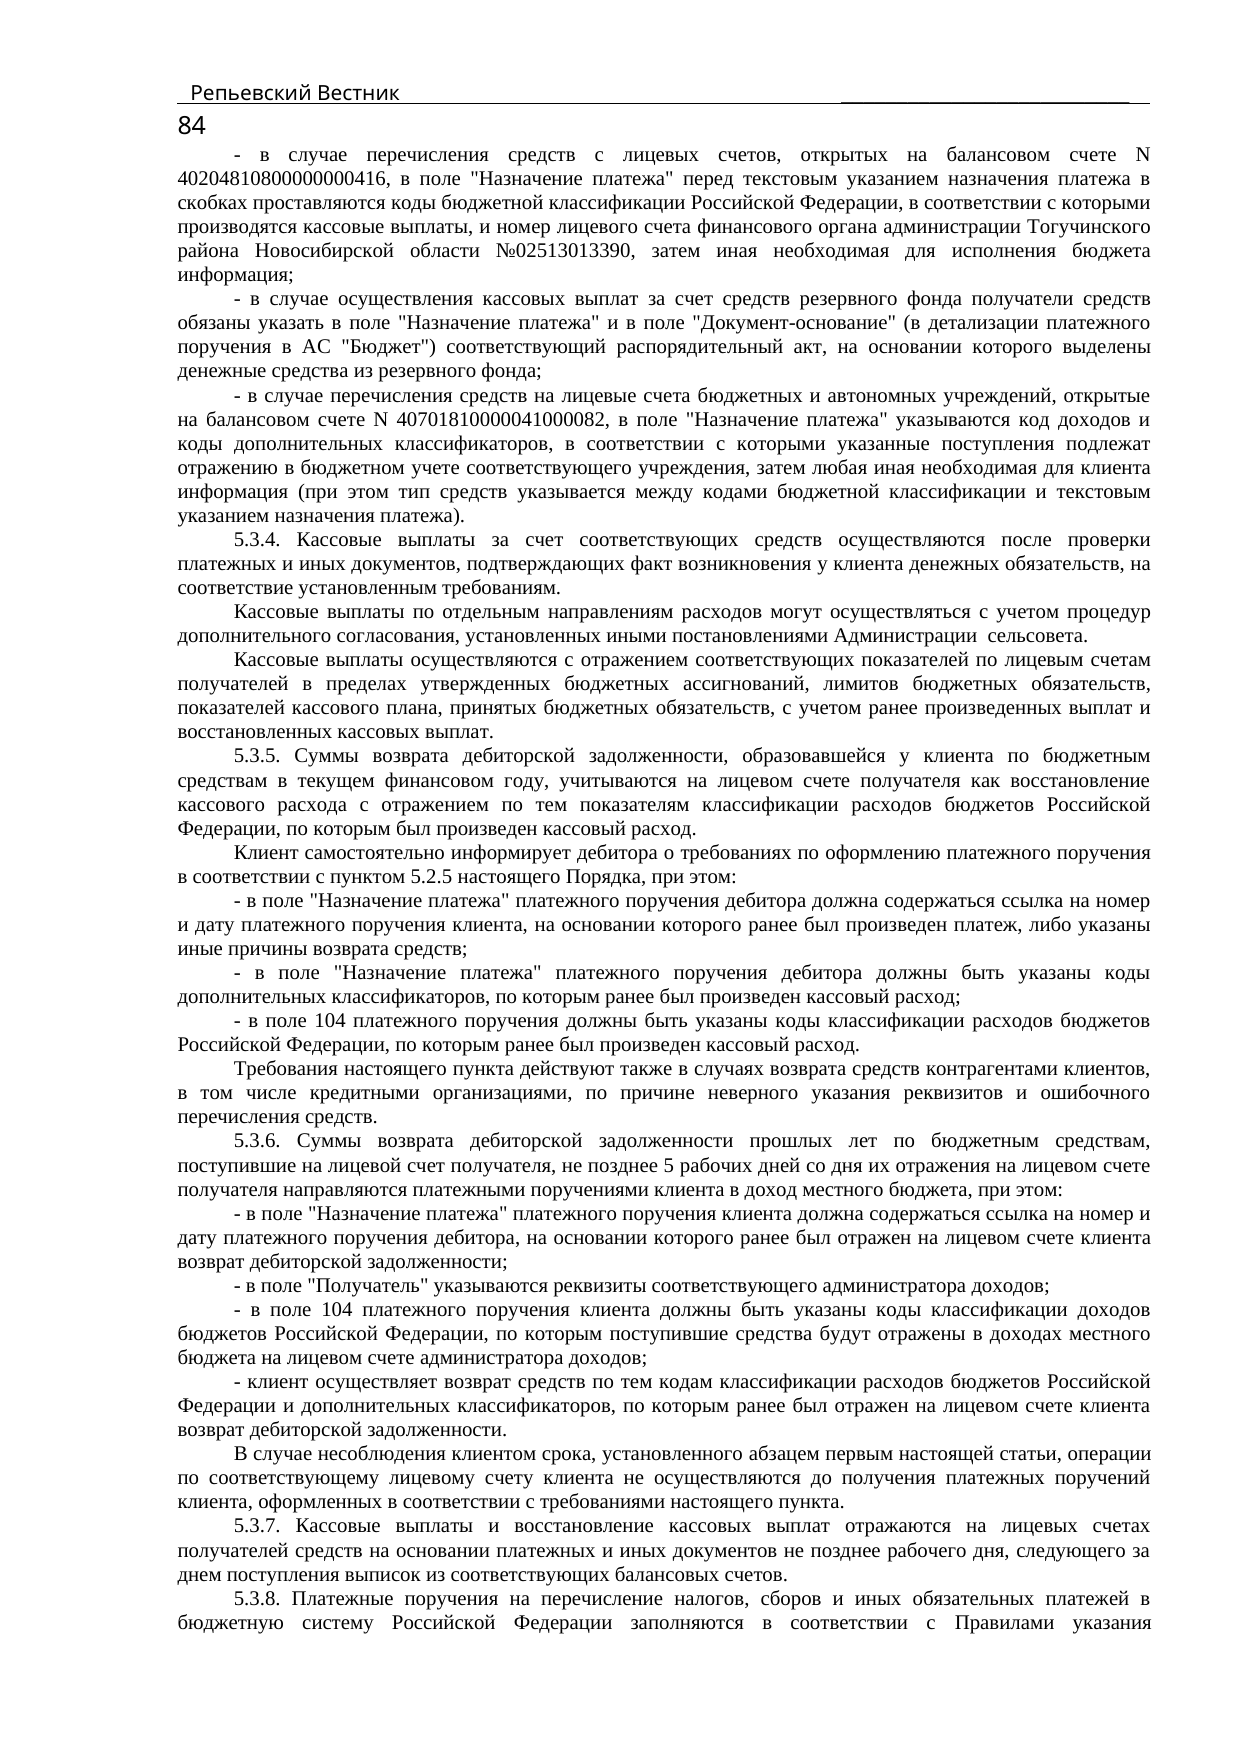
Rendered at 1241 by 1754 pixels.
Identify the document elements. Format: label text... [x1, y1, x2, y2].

text Клиент самостоятельно информирует дебитора о требованиях по оформлению платежного поручения в соответствии с пунктом 5.2.5 настоящего Порядка, при этом: [177, 840, 1152, 888]
text - в случае перечисления средств на лицевые счета бюджетных и автономных учреждений, открытые на балансовом счете N 40701810000041000082, в поле "Назначение платежа" указываются код доходов и коды дополнительных классификаторов, в соответствии с которыми указанные поступления подлежат отражению в бюджетном учете соответствующего учреждения, затем любая иная необходимая для клиента информация (при этом тип средств указывается между кодами бюджетной классификации и текстовым указанием назначения платежа). [177, 382, 1152, 527]
text - в поле "Назначение платежа" платежного поручения клиента должна содержаться ссылка на номер и дату платежного поручения дебитора, на основании которого ранее был отражен на лицевом счете клиента возврат дебиторской задолженности; [177, 1201, 1152, 1273]
text Кассовые выплаты по отдельным направлениям расходов могут осуществляться с учетом процедур дополнительного согласования, установленных иными постановлениями Администрации сельсовета. [177, 599, 1152, 647]
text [177, 1586, 1152, 1634]
text 5.3.7. Кассовые выплаты и восстановление кассовых выплат отражаются на лицевых счетах получателей средств на основании платежных и иных документов не позднее рабочего дня, следующего за днем поступления выписок из соответствующих балансовых счетов. [177, 1513, 1152, 1586]
text - в случае осуществления кассовых выплат за счет средств резервного фонда получатели средств обязаны указать в поле "Назначение платежа" и в поле "Документ-основание" (в детализации платежного поручения в АС "Бюджет") соответствующий распорядительный акт, на основании которого выделены денежные средства из резервного фонда; [177, 286, 1152, 382]
text В случае несоблюдения клиентом срока, установленного абзацем первым настоящей статьи, операции по соответствующему лицевому счету клиента не осуществляются до получения платежных поручений клиента, оформленных в соответствии с требованиями настоящего пункта. [177, 1441, 1152, 1513]
text Требования настоящего пункта действуют также в случаях возврата средств контрагентами клиентов, в том числе кредитными организациями, по причине неверного указания реквизитов и ошибочного перечисления средств. [177, 1056, 1152, 1128]
text - в поле 104 платежного поручения должны быть указаны коды классификации расходов бюджетов Российской Федерации, по которым ранее был произведен кассовый расход. [177, 1008, 1152, 1056]
text - в случае перечисления средств с лицевых счетов, открытых на балансовом счете N 40204810800000000416, в поле "Назначение платежа" перед текстовым указанием назначения платежа в скобках проставляются коды бюджетной классификации Российской Федерации, в соответствии с которыми производятся кассовые выплаты, и номер лицевого счета финансового органа администрации Тогучинского района Новосибирской области №02513013390, затем иная необходимая для исполнения бюджета информация; [177, 142, 1152, 286]
text - в поле "Назначение платежа" платежного поручения дебитора должна содержаться ссылка на номер и дату платежного поручения клиента, на основании которого ранее был произведен платеж, либо указаны иные причины возврата средств; [177, 888, 1152, 960]
text - клиент осуществляет возврат средств по тем кодам классификации расходов бюджетов Российской Федерации и дополнительных классификаторов, по которым ранее был отражен на лицевом счете клиента возврат дебиторской задолженности. [177, 1369, 1152, 1441]
text Кассовые выплаты осуществляются с отражением соответствующих показателей по лицевым счетам получателей в пределах утвержденных бюджетных ассигнований, лимитов бюджетных обязательств, показателей кассового плана, принятых бюджетных обязательств, с учетом ранее произведенных выплат и восстановленных кассовых выплат. [177, 647, 1152, 743]
text - в поле "Получатель" указываются реквизиты соответствующего администратора доходов; [177, 1273, 1152, 1297]
text - в поле "Назначение платежа" платежного поручения дебитора должны быть указаны коды дополнительных классификаторов, по которым ранее был произведен кассовый расход; [177, 960, 1152, 1008]
text 5.3.4. Кассовые выплаты за счет соответствующих средств осуществляются после проверки платежных и иных документов, подтверждающих факт возникновения у клиента денежных обязательств, на соответствие установленным требованиям. [177, 527, 1152, 599]
text - в поле 104 платежного поручения клиента должны быть указаны коды классификации доходов бюджетов Российской Федерации, по которым поступившие средства будут отражены в доходах местного бюджета на лицевом счете администратора доходов; [177, 1297, 1152, 1369]
text 5.3.5. Суммы возврата дебиторской задолженности, образовавшейся у клиента по бюджетным средствам в текущем финансовом году, учитываются на лицевом счете получателя как восстановление кассового расхода с отражением по тем показателям классификации расходов бюджетов Российской Федерации, по которым был произведен кассовый расход. [177, 743, 1152, 840]
text 5.3.6. Суммы возврата дебиторской задолженности прошлых лет по бюджетным средствам, поступившие на лицевой счет получателя, не позднее 5 рабочих дней со дня их отражения на лицевом счете получателя направляются платежными поручениями клиента в доход местного бюджета, при этом: [177, 1128, 1152, 1201]
